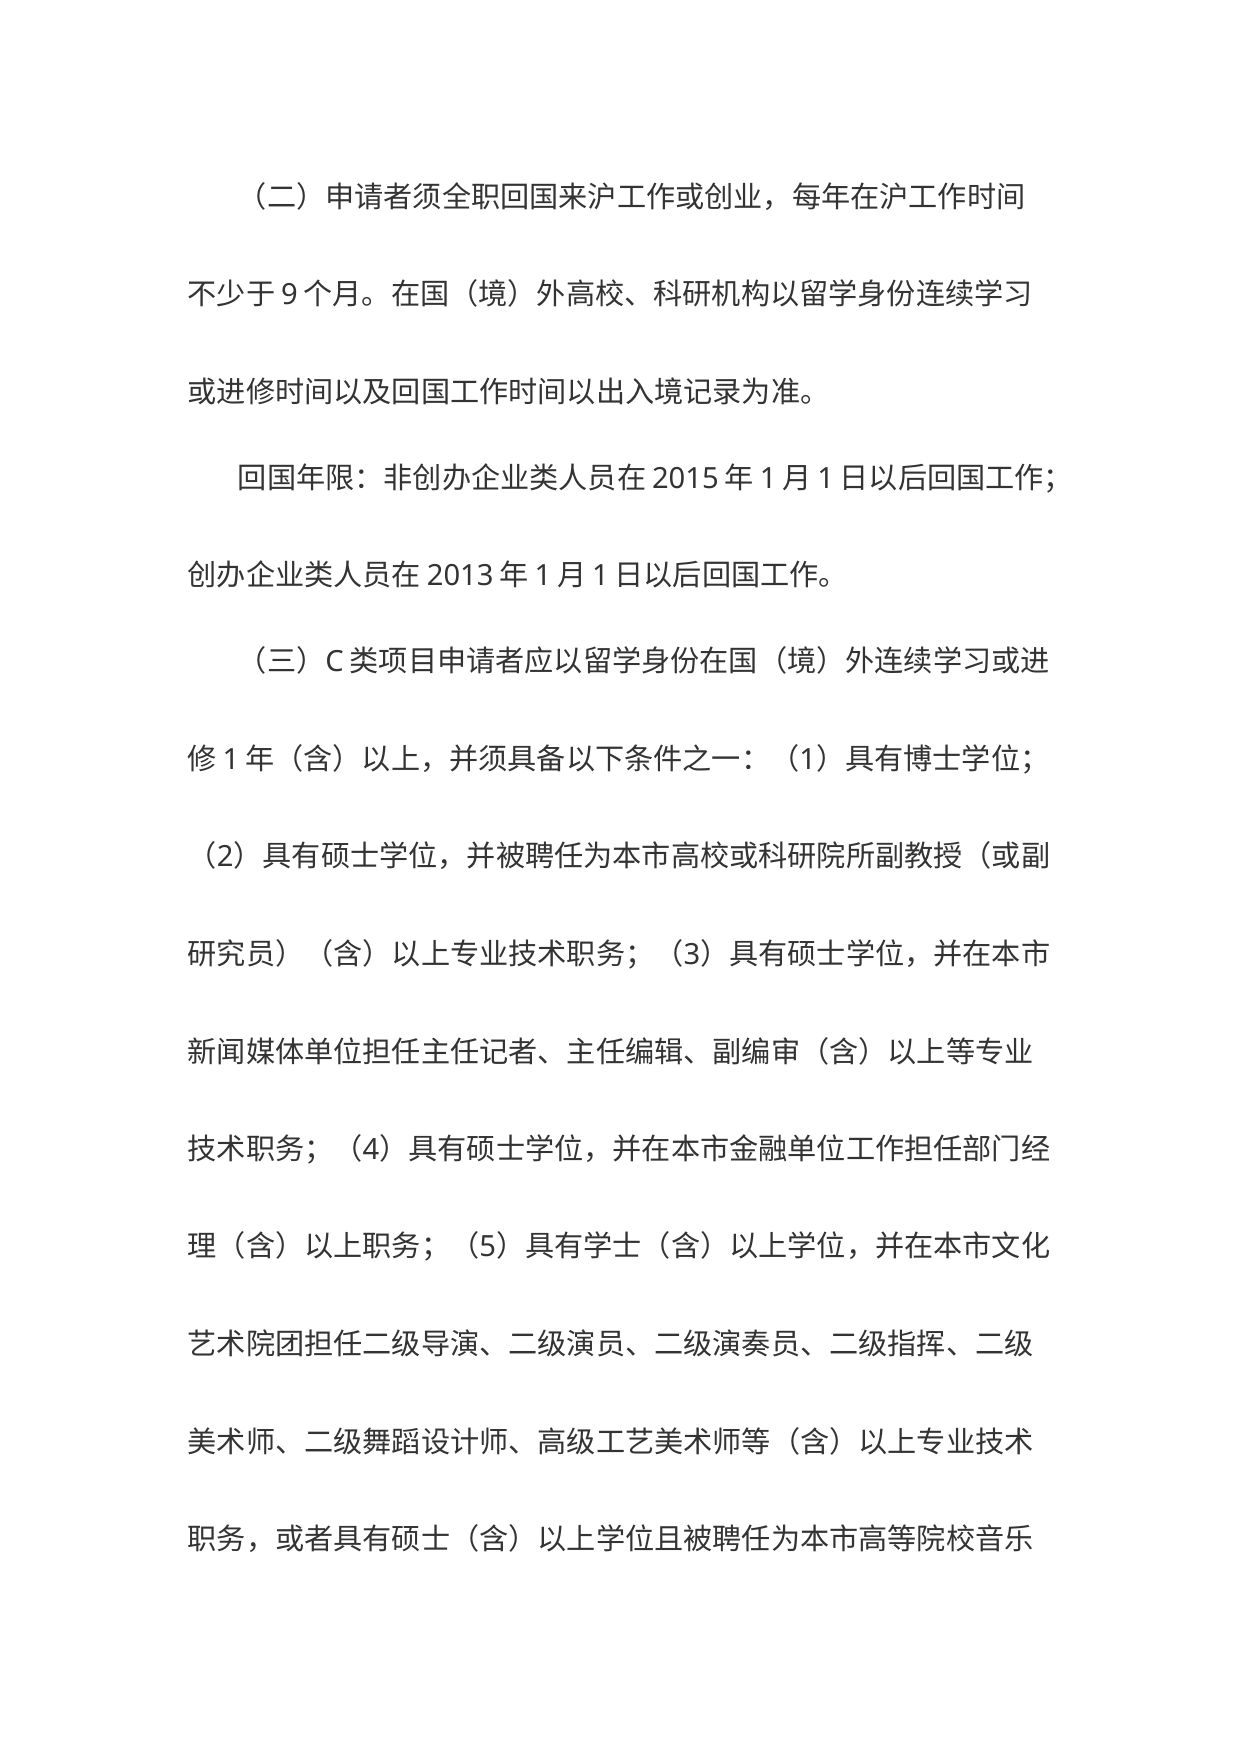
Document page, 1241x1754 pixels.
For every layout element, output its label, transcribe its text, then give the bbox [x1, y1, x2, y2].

text 回国年限：非创办企业类人员在2015年1月1日以后回国工作；创办企业类人员在2013年1月1日以后回国工作。 [187, 443, 1053, 606]
text （二）申请者须全职回国来沪工作或创业，每年在沪工作时间不少于9个月。在国（境）外高校、科研机构以留学身份连续学习或进修时间以及回国工作时间以出入境记录为准。 [187, 162, 1053, 422]
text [187, 627, 1053, 1569]
